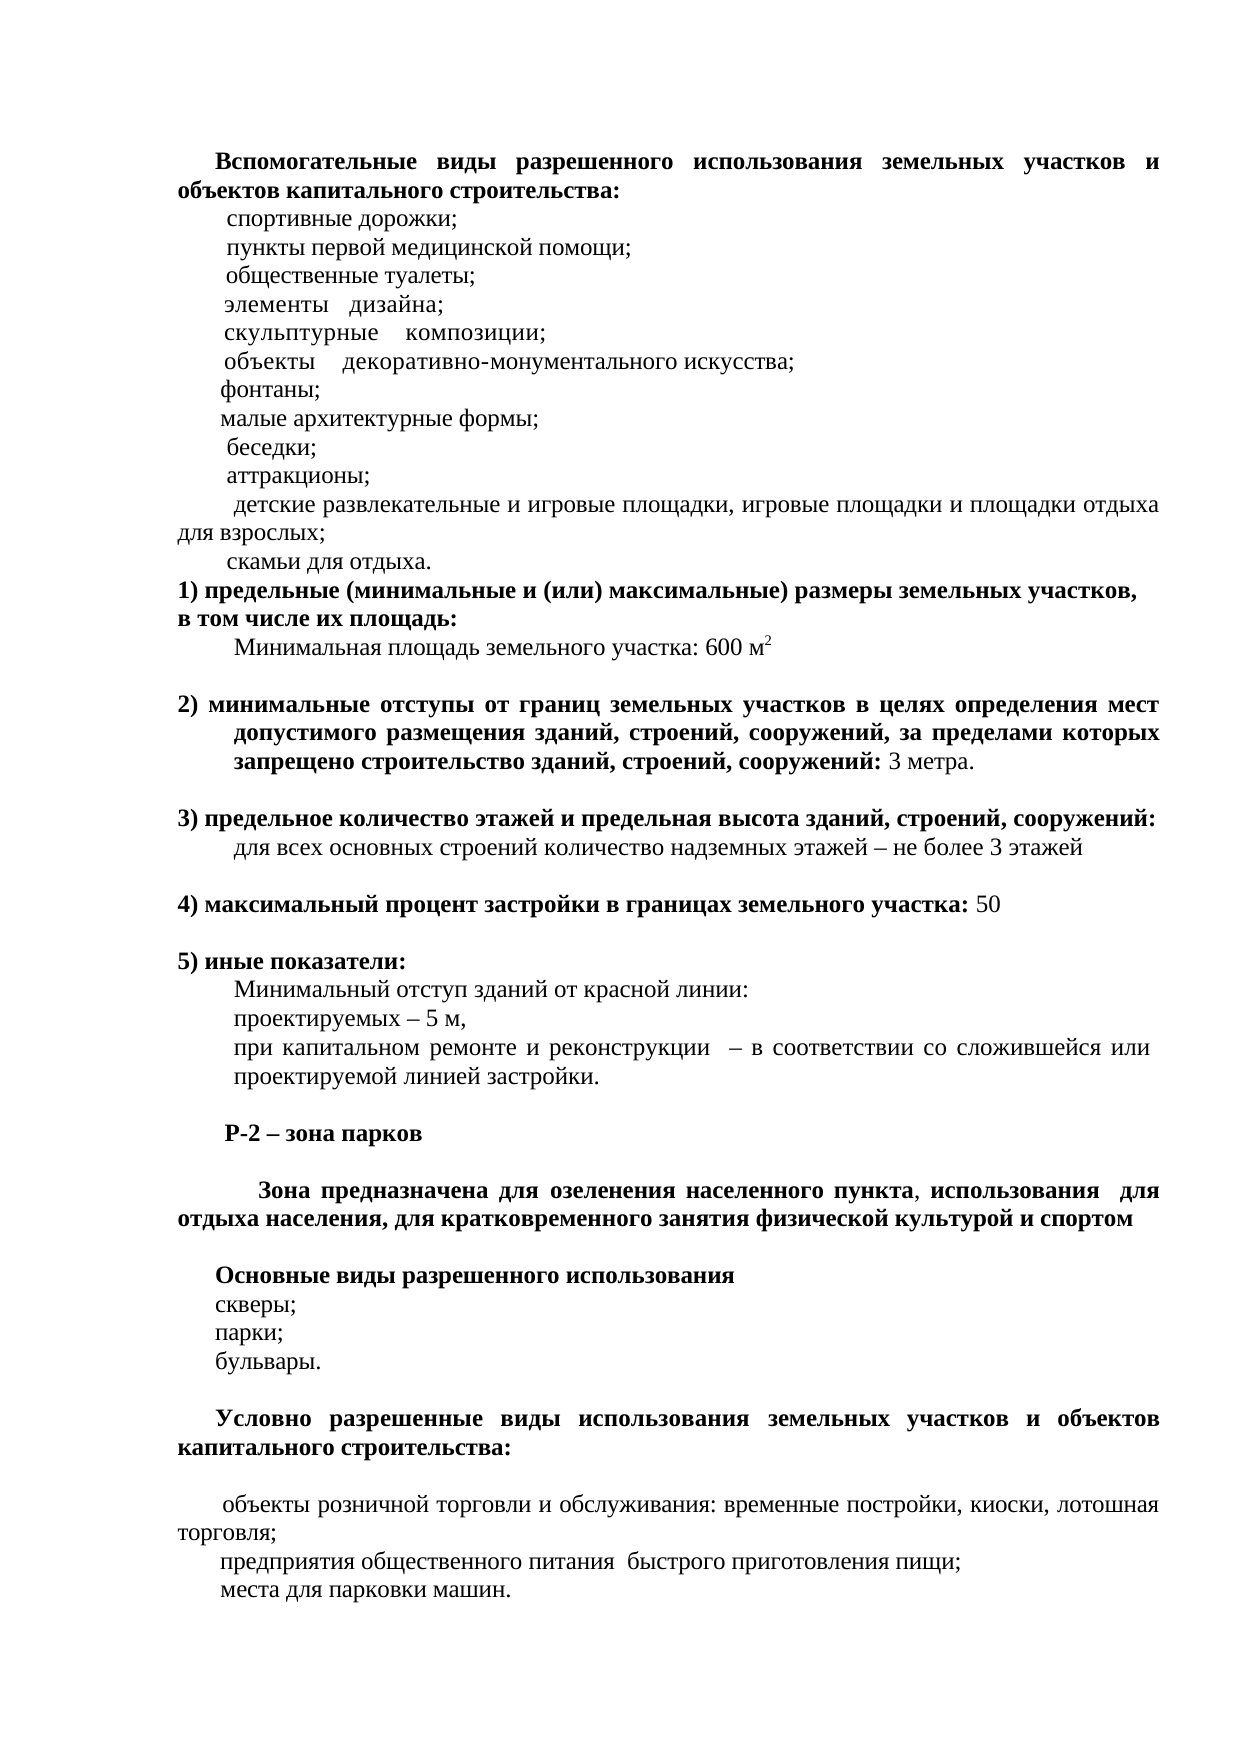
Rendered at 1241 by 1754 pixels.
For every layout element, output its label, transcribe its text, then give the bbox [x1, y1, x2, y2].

text проектируемых – 5 м, [177, 1003, 1160, 1032]
text Минимальный отступ зданий от красной линии: [177, 975, 1160, 1003]
text для всех основных строений количество надземных этажей – не более 3 этажей [233, 832, 1160, 861]
text объекты розничной торговли и обслуживания: временные постройки, киоски, лотошная торговля; [177, 1489, 1160, 1546]
text скверы; [177, 1289, 1160, 1318]
text пункты первой медицинской помощи; [177, 232, 1160, 261]
text скамьи для отдыха. [177, 546, 1160, 575]
text скульптурные композиции; [177, 318, 1160, 346]
text 3) предельное количество этажей и предельная высота зданий, строений, сооружений: [177, 803, 1160, 832]
text аттракционы; [177, 461, 1160, 489]
text Основные виды разрешенного использования [177, 1261, 1160, 1289]
text предприятия общественного питания быстрого приготовления пищи; [177, 1546, 1160, 1575]
text 4) максимальный процент застройки в границах земельного участка: 50 [177, 889, 1160, 918]
text Условно разрешенные виды использования земельных участков и объектов капитального строительства: [177, 1403, 1160, 1461]
text парки; [177, 1318, 1160, 1346]
text спортивные дорожки; [177, 204, 1160, 232]
text Вспомогательные виды разрешенного использования земельных участков и объектов капитального строительства: [177, 147, 1160, 204]
text малые архитектурные формы; [177, 403, 1160, 432]
text беседки; [177, 432, 1160, 461]
text Минимальная площадь земельного участка: 600 м2 [177, 632, 1160, 661]
text 5) иные показатели: [177, 946, 1160, 975]
text фонтаны; [177, 375, 1160, 403]
text детские развлекательные и игровые площадки, игровые площадки и площадки отдыха для взрослых; [177, 489, 1160, 546]
text Зона предназначена для озеленения населенного пункта, использования для отдыха населения, для кратковременного занятия физической культурой и спортом [177, 1175, 1160, 1232]
text места для парковки машин. [177, 1575, 1160, 1603]
text общественные туалеты; [177, 261, 1160, 289]
text Р-2 – зона парков [177, 1118, 1160, 1147]
text элементы дизайна; [177, 289, 1160, 318]
text 2) минимальные отступы от границ земельных участков в целях определения мест допустимого размещения зданий, строений, сооружений, за пределами которых запрещено строительство зданий, строений, сооружений: 3 метра. [177, 689, 1160, 775]
text бульвары. [177, 1346, 1160, 1375]
text 1) предельные (минимальные и (или) максимальные) размеры земельных участков, в том числе их площадь: [177, 575, 1152, 632]
list при капитальном ремонте и реконструкции – в соответствии со сложившейся или проектируемой линией застройки. [233, 1032, 1152, 1089]
text объекты декоративно-монументального искусства; [177, 346, 1160, 375]
